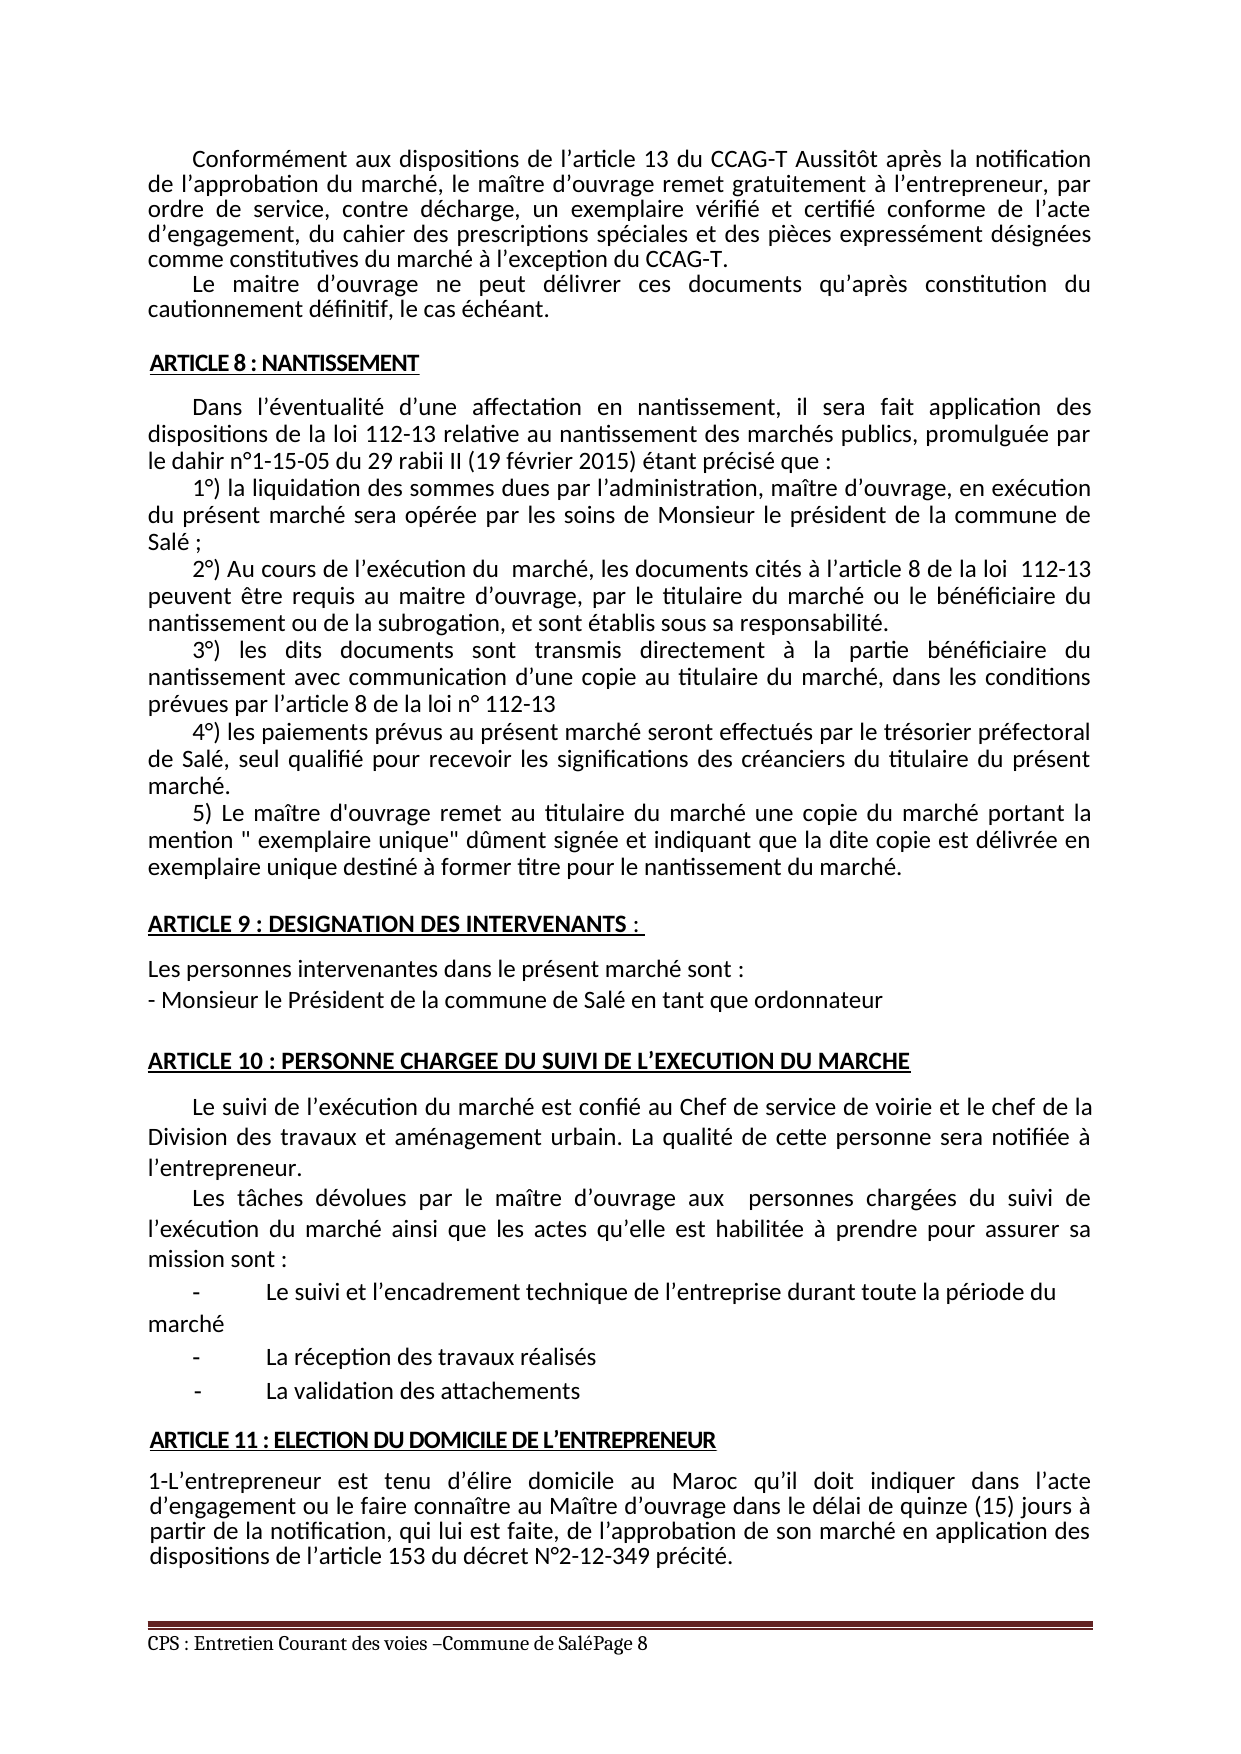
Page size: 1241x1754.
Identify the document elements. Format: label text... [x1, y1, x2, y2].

text 3°) les dits documents sont transmis directement à la partie bénéficiaire du nantissement avec communication d’une copie au titulaire du marché, dans les conditions prévues par l’article 8 de la loi n° 112-13 [148, 637, 1093, 718]
text Le suivi de l’exécution du marché est confié au Chef de service de voirie et le chef de la Division des travaux et aménagement urbain. La qualité de cette personne sera notifiée à l’entrepreneur. [148, 1091, 1093, 1182]
text ARTICLE 8 : NANTISSEMENT [149, 348, 1093, 378]
text 5) Le maître d'ouvrage remet au titulaire du marché une copie du marché portant la mention " exemplaire unique" dûment signée et indiquant que la dite copie est délivrée en exemplaire unique destiné à former titre pour le nantissement du marché. [148, 799, 1093, 881]
text 1°) la liquidation des sommes dues par l’administration, maître d’ouvrage, en exécution du présent marché sera opérée par les soins de Monsieur le président de la commune de Salé ; [148, 474, 1093, 556]
text Dans l’éventualité d’une affectation en nantissement, il sera fait application des dispositions de la loi 112-13 relative au nantissement des marchés publics, promulguée par le dahir n°1-15-05 du 29 rabii II (19 février 2015) étant précisé que : [148, 393, 1093, 474]
list La réception des travaux réalisés [148, 1339, 1093, 1373]
text - Monsieur le Président de la commune de Salé en tant que ordonnateur [148, 984, 1077, 1015]
list Le suivi et l’encadrement technique de l’entreprise durant toute la période du marché [148, 1274, 1093, 1339]
text 2°) Au cours de l’exécution du marché, les documents cités à l’article 8 de la loi 112-13 peuvent être requis au maitre d’ouvrage, par le titulaire du marché ou le bénéficiaire du nantissement ou de la subrogation, et sont établis sous sa responsabilité. [148, 556, 1093, 637]
text Conformément aux dispositions de l’article 13 du CCAG-T Aussitôt après la notification de l’approbation du marché, le maître d’ouvrage remet gratuitement à l’entrepreneur, par ordre de service, contre décharge, un exemplaire vérifié et certifié conforme de l’acte d’engagement, du cahier des prescriptions spéciales et des pièces expressément désignées comme constitutives du marché à l’exception du CCAG-T. [148, 148, 1093, 273]
list La validation des attachements [149, 1373, 1093, 1407]
text 4°) les paiements prévus au présent marché seront effectués par le trésorier préfectoral de Salé, seul qualifié pour recevoir les significations des créanciers du titulaire du présent marché. [148, 718, 1093, 799]
text ARTICLE 11 : ELECTION DU DOMICILE DE L’ENTREPRENEUR [149, 1424, 1093, 1454]
text ARTICLE 10 : PERSONNE CHARGEE DU SUIVI DE L’EXECUTION DU MARCHE [148, 1045, 1093, 1076]
text Les tâches dévolues par le maître d’ouvrage aux personnes chargées du suivi de l’exécution du marché ainsi que les actes qu’elle est habilitée à prendre pour assurer sa mission sont : [148, 1182, 1093, 1274]
text Les personnes intervenantes dans le présent marché sont : [148, 954, 1077, 984]
text 1-L’entrepreneur est tenu d’élire domicile au Maroc qu’il doit indiquer dans l’acte d’engagement ou le faire connaître au Maître d’ouvrage dans le délai de quinze (15) jours à partir de la notification, qui lui est faite, de l’approbation de son marché en application des dispositions de l’article 153 du décret N°2-12-349 précité. [148, 1469, 1093, 1569]
text Le maitre d’ouvrage ne peut délivrer ces documents qu’après constitution du cautionnement définitif, le cas échéant. [148, 273, 1093, 323]
text ARTICLE 9 : DESIGNATION DES INTERVENANTS : [148, 908, 1077, 938]
